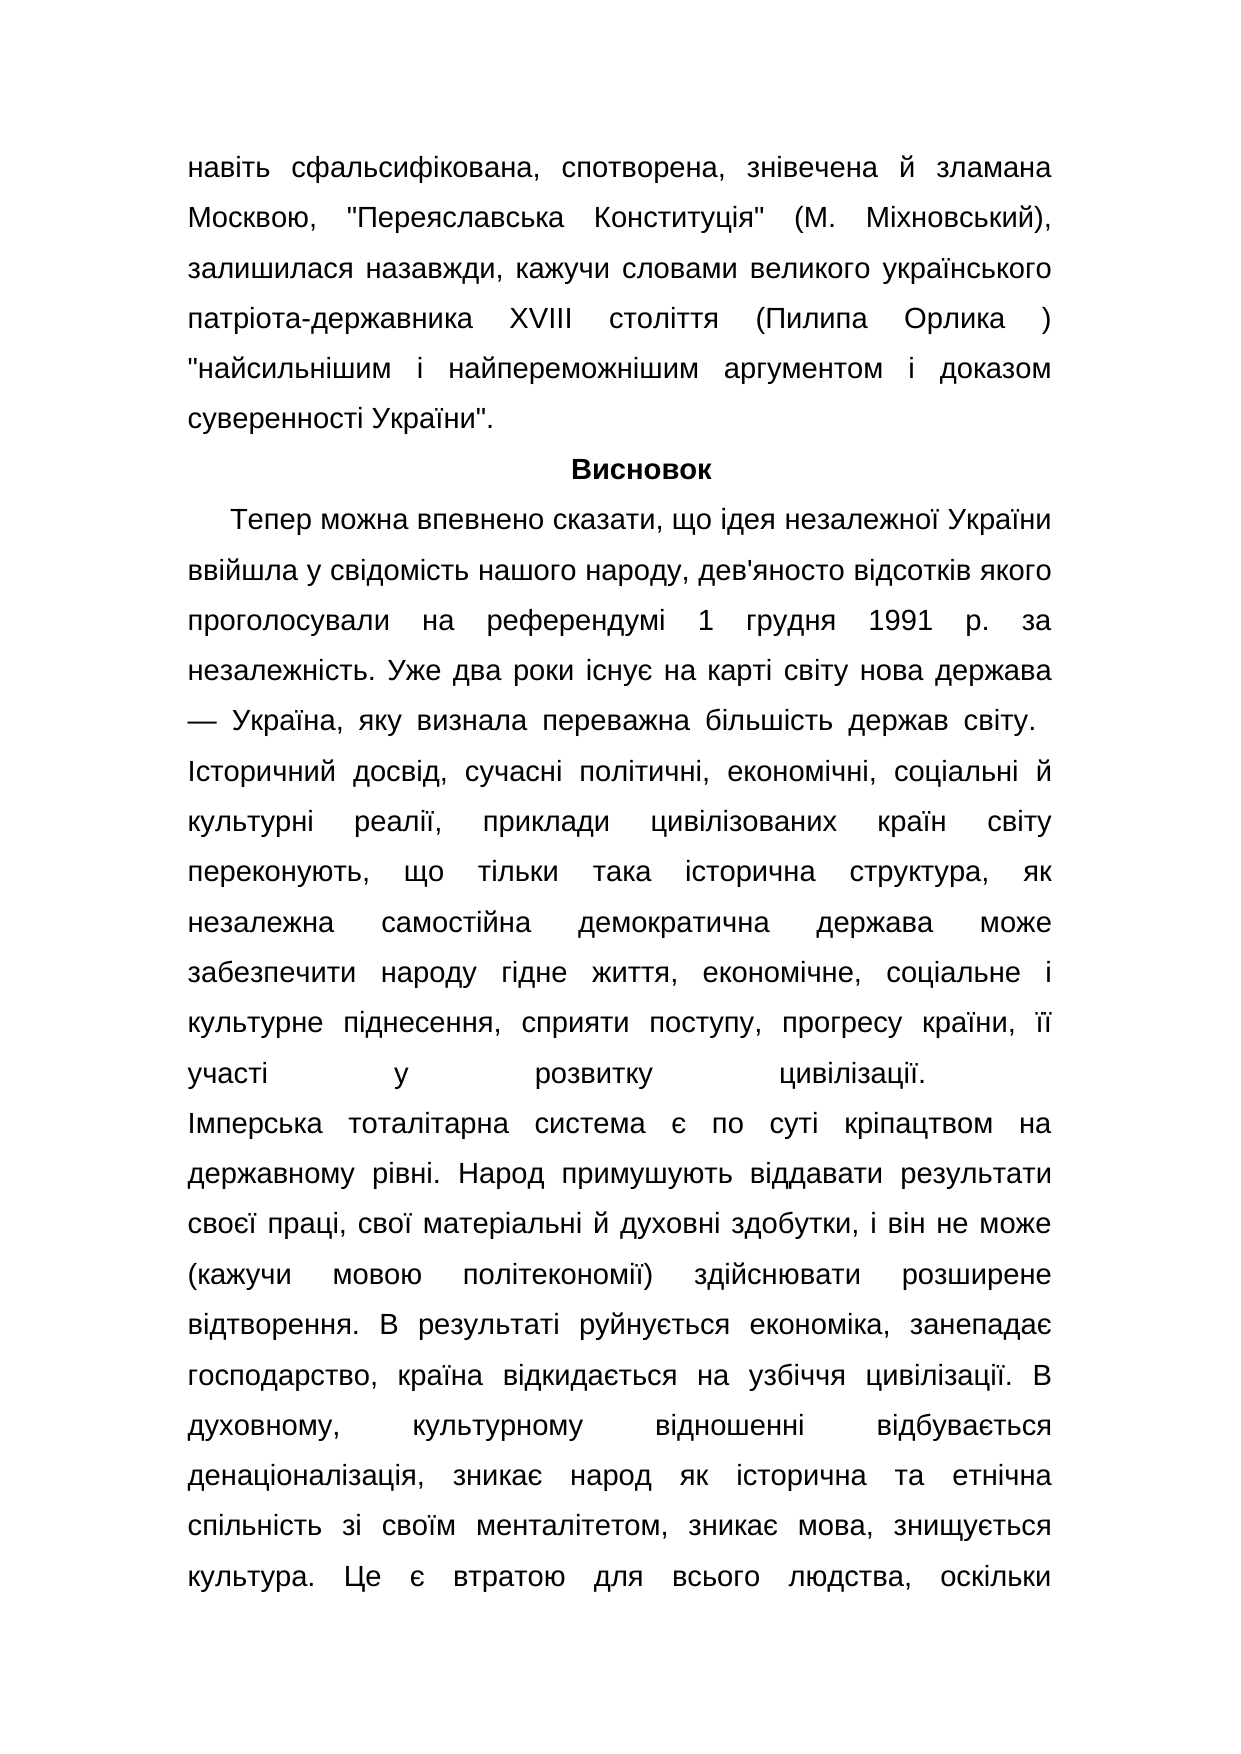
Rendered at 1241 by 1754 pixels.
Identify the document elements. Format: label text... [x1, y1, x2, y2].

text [187, 502, 1053, 1592]
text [187, 150, 1053, 435]
subtitle Висновок [187, 452, 1053, 485]
